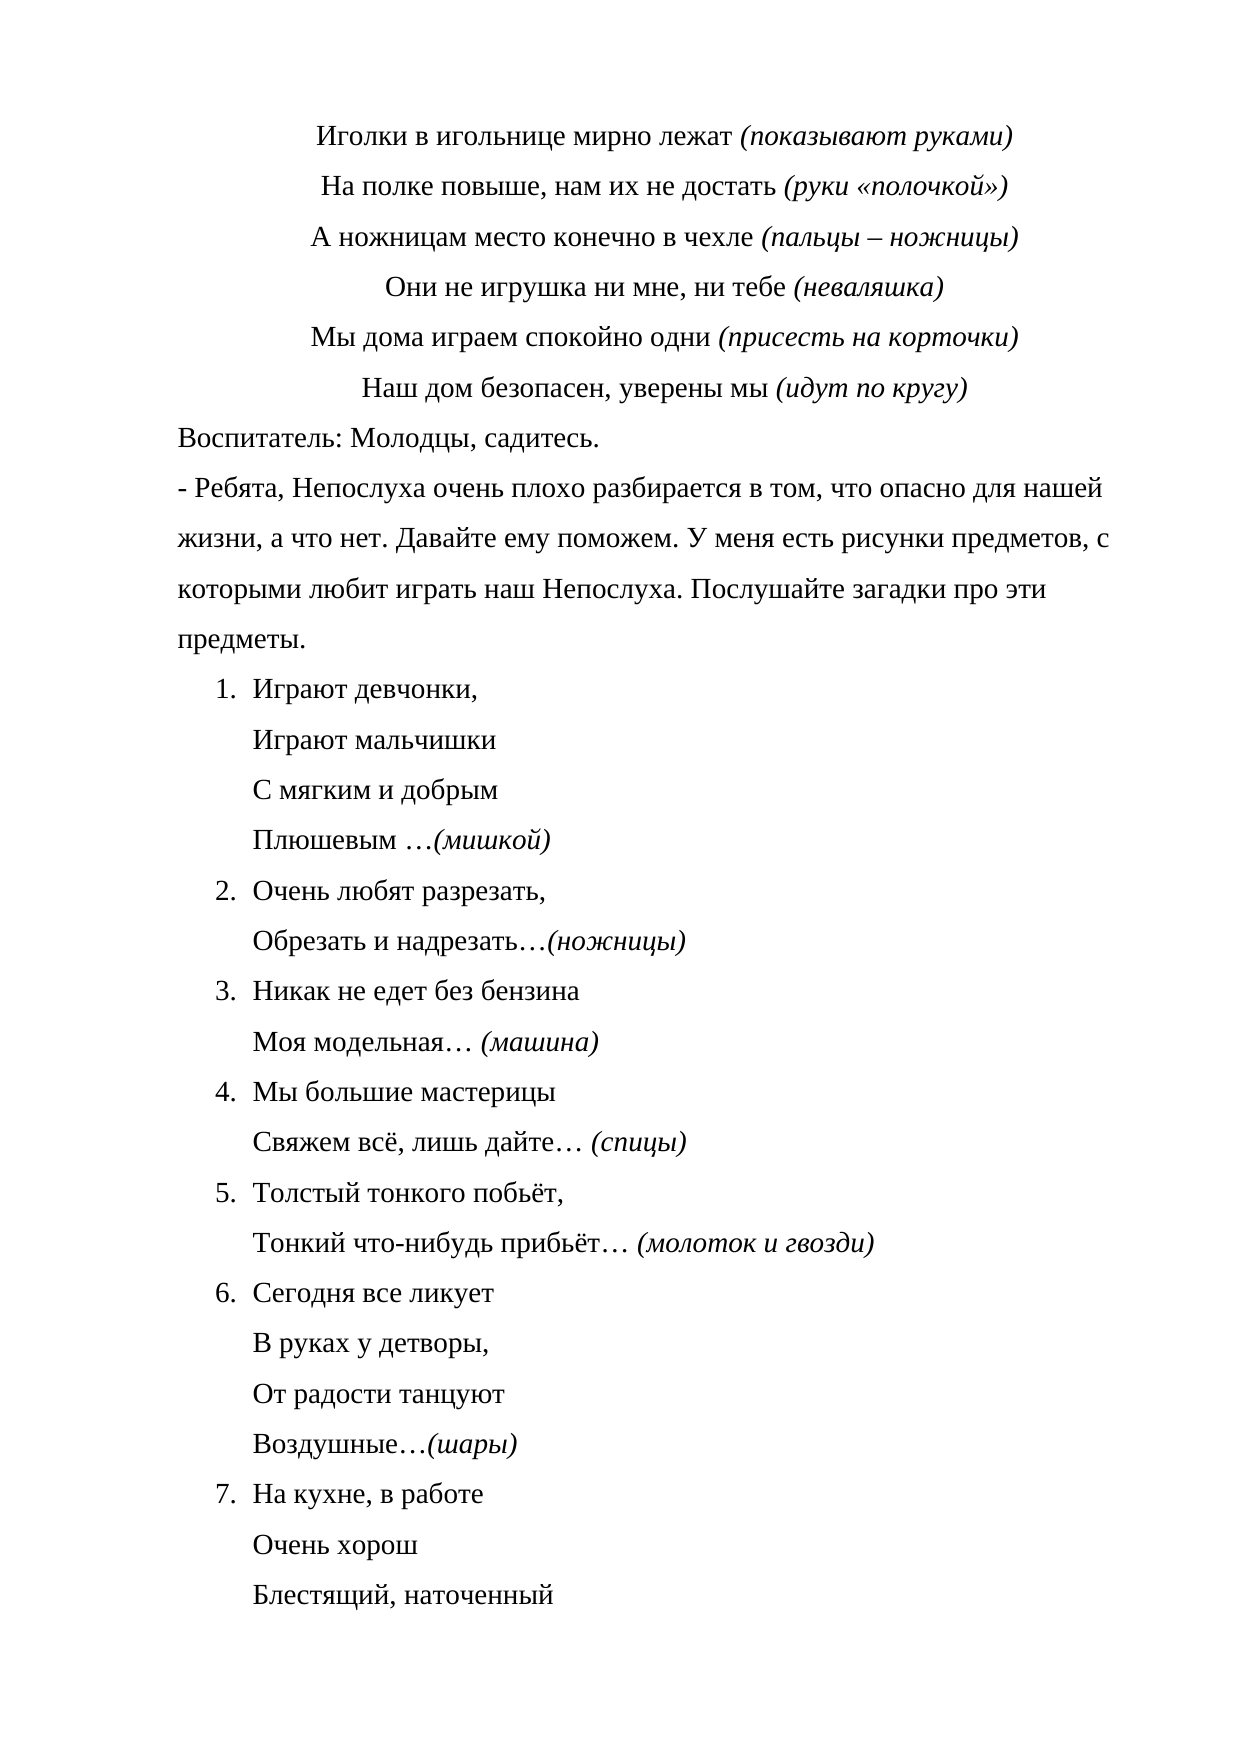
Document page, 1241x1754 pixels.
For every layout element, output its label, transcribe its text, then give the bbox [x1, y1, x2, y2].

text Мы дома играем спокойно одни (присесть на корточки) [177, 319, 1152, 353]
list Играют девчонки, [215, 672, 1152, 705]
list Мы большие мастерицы [215, 1074, 1152, 1108]
text Обрезать и надрезать…(ножницы) [252, 923, 1152, 957]
list Сегодня все ликует [215, 1275, 1152, 1309]
list Очень любят разрезать, [215, 873, 1152, 906]
text Воспитатель: Молодцы, садитесь. [177, 420, 1152, 453]
text С мягким и добрым [252, 772, 1152, 806]
text Иголки в игольнице мирно лежат (показывают руками) [177, 118, 1152, 152]
list Никак не едет без бензина [215, 973, 1152, 1007]
text Очень хорош [252, 1527, 1152, 1560]
list На кухне, в работе [215, 1477, 1152, 1510]
text Они не игрушка ни мне, ни тебе (неваляшка) [177, 269, 1152, 303]
text Тонкий что-нибудь прибьёт… (молоток и гвозди) [252, 1225, 1152, 1258]
text От радости танцуют [252, 1376, 1152, 1409]
text Играют мальчишки [252, 722, 1152, 755]
list Толстый тонкого побьёт, [215, 1175, 1152, 1208]
text В руках у детворы, [252, 1326, 1152, 1359]
text Свяжем всё, лишь дайте… (спицы) [252, 1124, 1152, 1158]
text Моя модельная… (машина) [252, 1024, 1152, 1057]
text Наш дом безопасен, уверены мы (идут по кругу) [177, 370, 1152, 403]
text На полке повыше, нам их не достать (руки «полочкой») [177, 168, 1152, 202]
text - Ребята, Непослуха очень плохо разбирается в том, что опасно для нашей жизни, а что нет. Давайте ему поможем. У меня есть рисунки предметов, с которыми любит играть наш Непослуха. Послушайте загадки про эти предметы. [177, 470, 1152, 655]
text Блестящий, наточенный [252, 1577, 1152, 1611]
text Воздушные…(шары) [252, 1426, 1152, 1460]
text А ножницам место конечно в чехле (пальцы – ножницы) [177, 219, 1152, 252]
text Плюшевым …(мишкой) [252, 822, 1152, 856]
